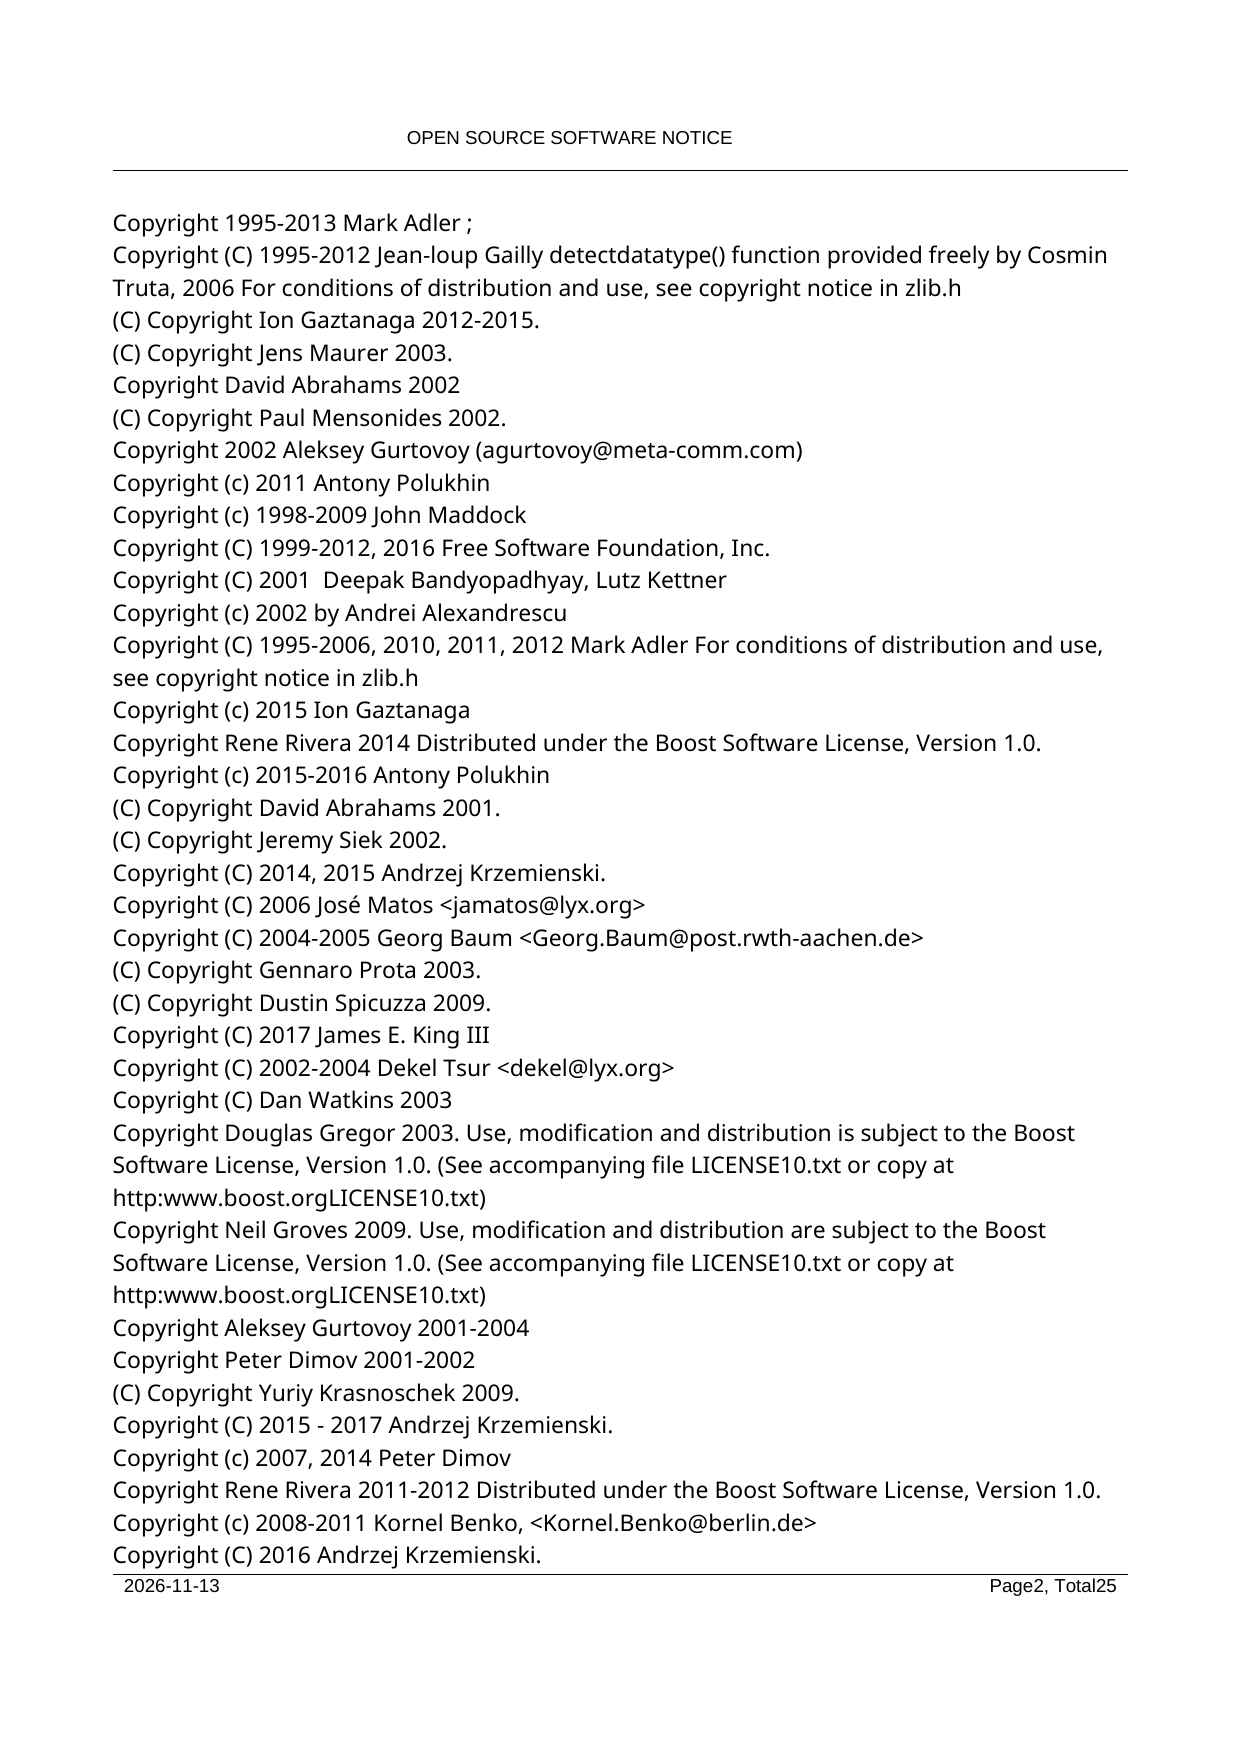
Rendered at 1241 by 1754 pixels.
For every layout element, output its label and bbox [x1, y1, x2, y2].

text [112, 206, 1128, 1571]
